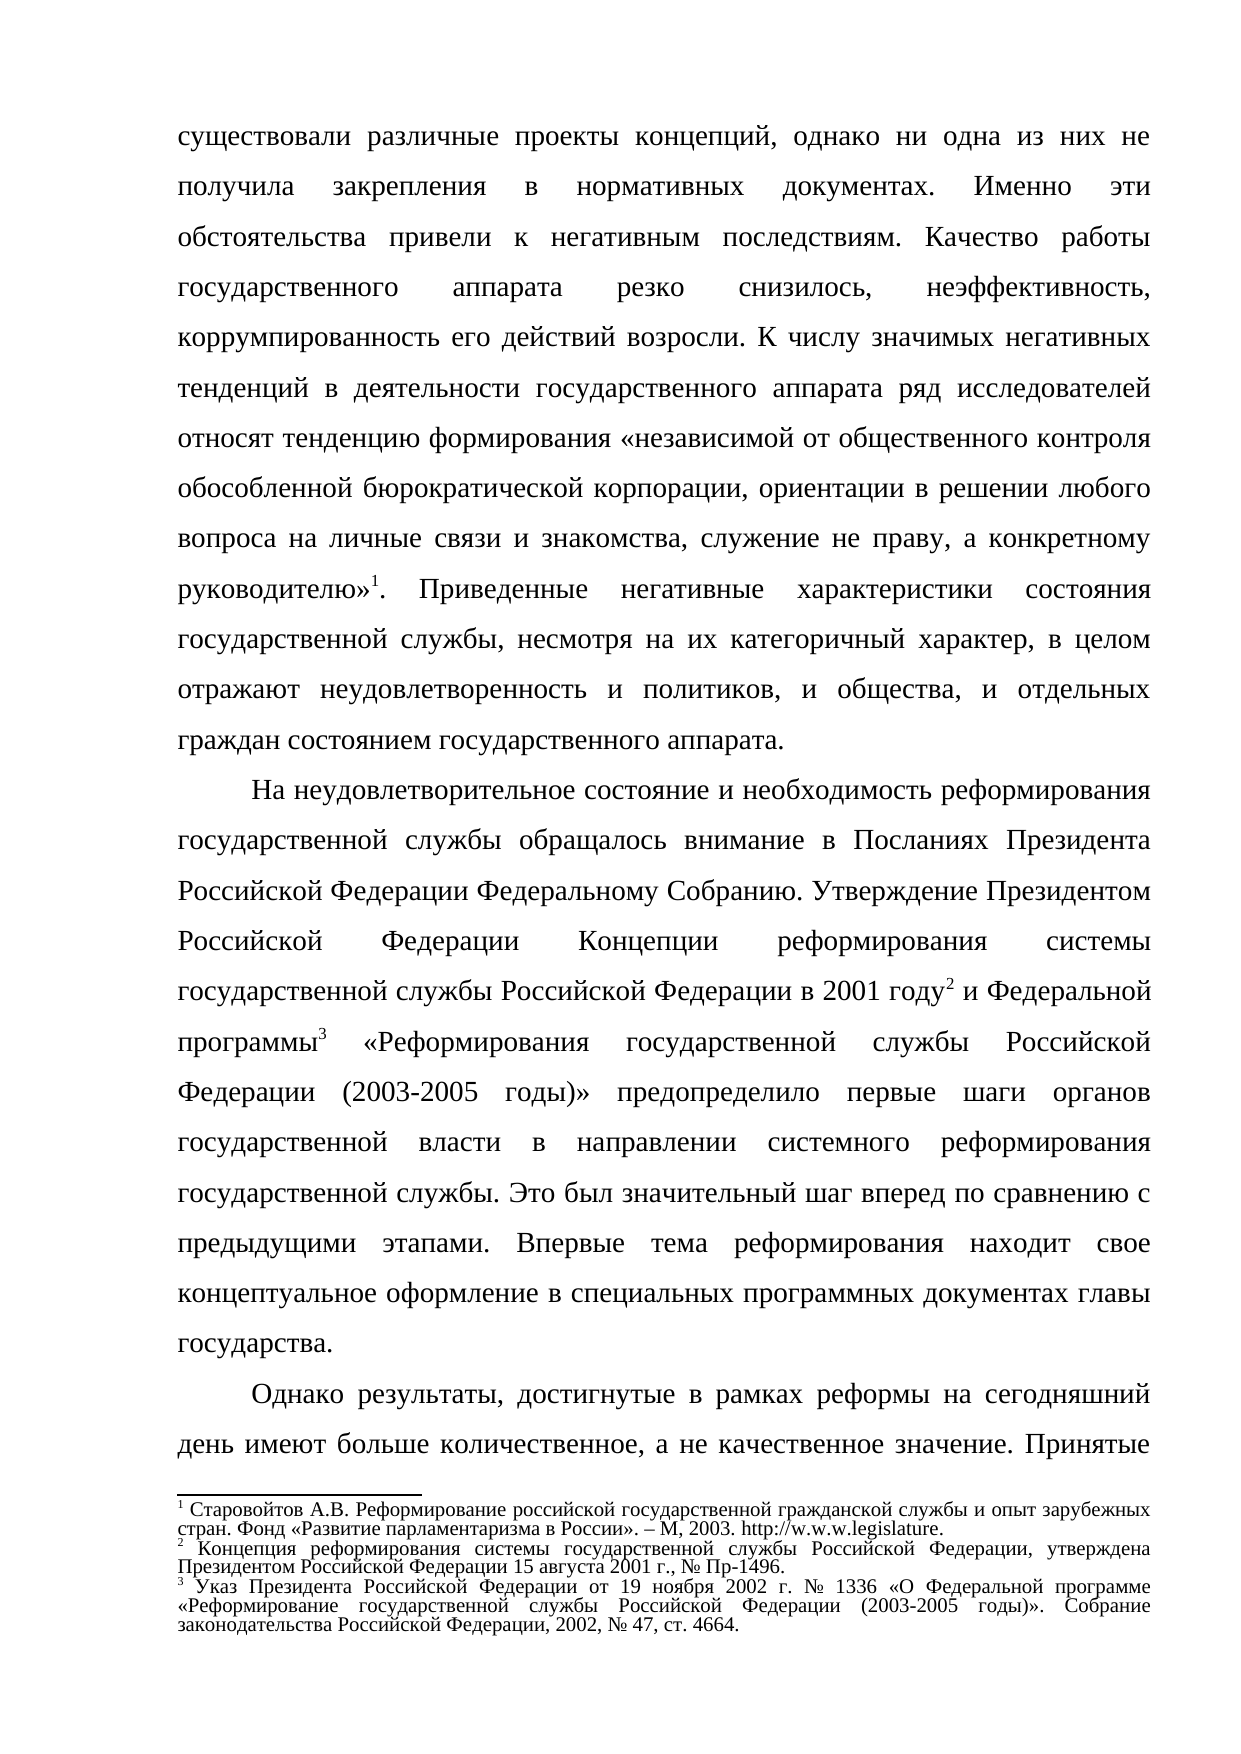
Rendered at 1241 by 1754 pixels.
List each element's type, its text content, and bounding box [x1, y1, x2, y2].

text На неудовлетворительное состояние и необходимость реформирования государственной службы обращалось внимание в Посланиях Президента Российской Федерации Федеральному Собранию. Утверждение Президентом Российской Федерации Концепции реформирования системы государственной службы Российской Федерации в 2001 году и Федеральной программы «Реформирования государственной службы Российской Федерации (2003-2005 годы)» предопределило первые шаги органов государственной власти в направлении системного реформирования государственной службы. Это был значительный шаг вперед по сравнению с предыдущими этапами. Впервые тема реформирования находит свое концептуальное оформление в специальных программных документах главы государства. [177, 772, 1152, 1359]
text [177, 1376, 1152, 1460]
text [177, 118, 1152, 755]
